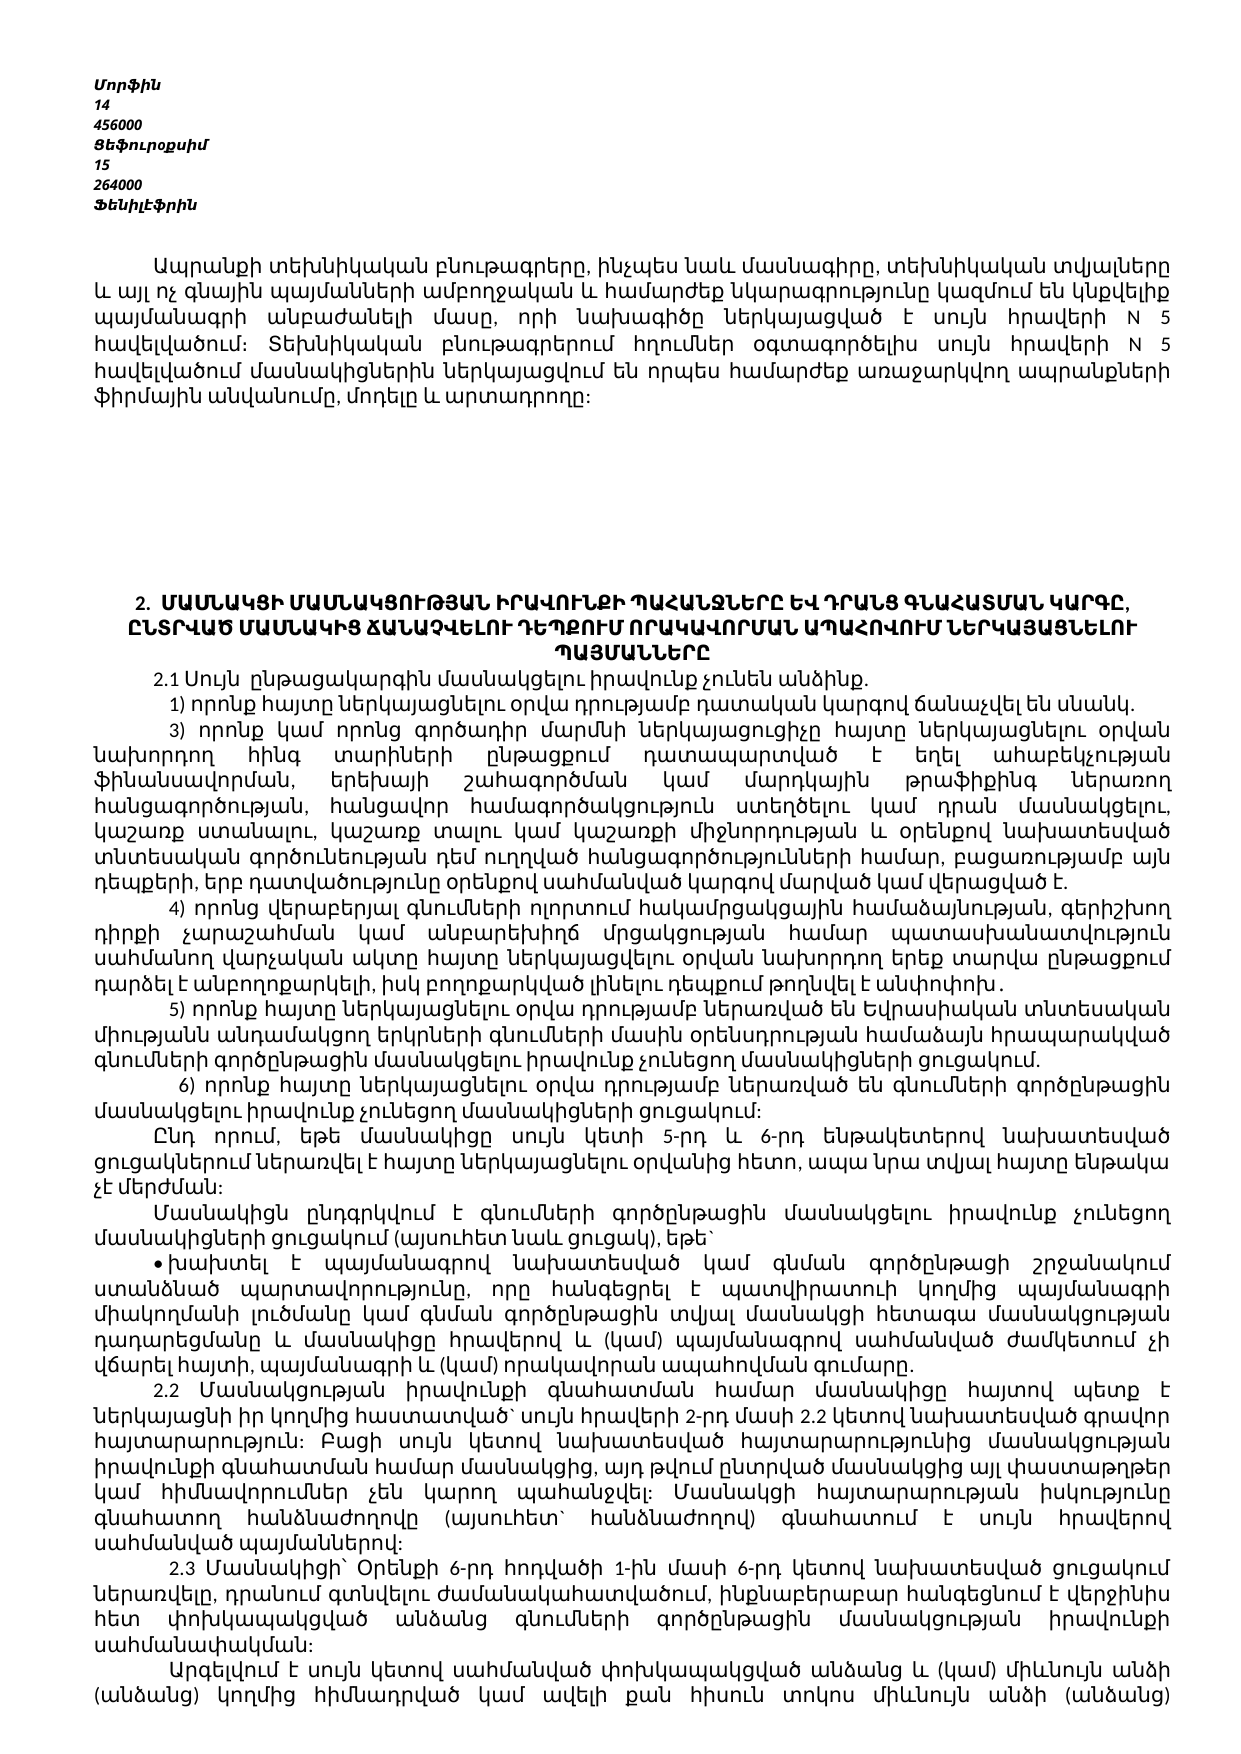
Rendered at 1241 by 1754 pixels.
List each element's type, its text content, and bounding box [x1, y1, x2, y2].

text Մասնակիցն ընդգրկվում է գնումների գործընթացին մասնակցելու իրավունք չունեցող մասնակիցների ցուցակում (այսուհետ նաև ցուցակ), եթե` [94, 1200, 1171, 1251]
text 3) որոնք կամ որոնց գործադիր մարմնի ներկայացուցիչը հայտը ներկայացնելու օրվան նախորդող հինգ տարիների ընթացքում դատապարտված է եղել ահաբեկչության ֆինանսավորման, երեխայի շահագործման կամ մարդկային թրաֆիքինգ ներառող հանցագործության, հանցավոր համագործակցություն ստեղծելու կամ դրան մասնակցելու, կաշառք ստանալու, կաշառք տալու կամ կաշառքի միջնորդության և օրենքով նախատեսված տնտեսական գործունեության դեմ ուղղված հանցագործությունների համար, բացառությամբ այն դեպքերի, երբ դատվածությունը օրենքով սահմանված կարգով մարված կամ վերացված է. [94, 717, 1171, 895]
text Ընդ որում, եթե մասնակիցը սույն կետի 5-րդ և 6-րդ ենթակետերով նախատեսված ցուցակներում ներառվել է հայտը ներկայացնելու օրվանից հետո, ապա նրա տվյալ հայտը ենթակա չէ մերժման: [94, 1123, 1171, 1200]
text 2.3 Մասնակիցի՝ Օրենքի 6-րդ հոդվածի 1-ին մասի 6-րդ կետով նախատեսված ցուցակում ներառվելը, դրանում գտնվելու ժամանակահատվածում, ինքնաբերաբար հանգեցնում է վերջինիս հետ փոխկապակցված անձանց գնումների գործընթացին մասնակցության իրավունքի սահմանափակման: [94, 1556, 1171, 1657]
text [94, 1657, 1171, 1708]
text 6) որոնք հայտը ներկայացնելու օրվա դրությամբ ներառված են գնումների գործընթացին մասնակցելու իրավունք չունեցող մասնակիցների ցուցակում: [94, 1073, 1171, 1123]
text 2. ՄԱՍՆԱԿՑԻ ՄԱՍՆԱԿՑՈՒԹՅԱՆ ԻՐԱՎՈՒՆՔԻ ՊԱՀԱՆՋՆԵՐԸ ԵՎ ԴՐԱՆՑ ԳՆԱՀԱՏՄԱՆ ԿԱՐԳԸ, ԸՆՏՐՎԱԾ ՄԱՍՆԱԿԻՑ ՃԱՆԱՉՎԵԼՈՒ ԴԵՊՔՈՒՄ ՈՐԱԿԱՎՈՐՄԱՆ ԱՊԱՀՈՎՈՒՄ ՆԵՐԿԱՅԱՑՆԵԼՈՒ ՊԱՅՄԱՆՆԵՐԸ [94, 590, 1171, 666]
text 1) որոնք հայտը ներկայացնելու օրվա դրությամբ դատական կարգով ճանաչվել են սնանկ. [94, 691, 1171, 717]
text • խախտել է պայմանագրով նախատեսված կամ գնման գործընթացի շրջանակում ստանձնած պարտավորությունը, որը հանգեցրել է պատվիրատուի կողմից պայմանագրի միակողմանի լուծմանը կամ գնման գործընթացին տվյալ մասնակցի հետագա մասնակցության դադարեցմանը և մասնակիցը հրավերով և (կամ) պայմանագրով սահմանված ժամկետում չի վճարել հայտի, պայմանագրի և (կամ) որակավորան ապահովման գումարը. [94, 1251, 1171, 1378]
text 2.1 Սույն ընթացակարգին մասնակցելու իրավունք չունեն անձինք. [94, 666, 1171, 691]
text 2.2 Մասնակցության իրավունքի գնահատման համար մասնակիցը հայտով պետք է ներկայացնի իր կողմից հաստատված` սույն հրավերի 2-րդ մասի 2.2 կետով նախատեսված գրավոր հայտարարություն: Բացի սույն կետով նախատեսված հայտարարությունից մասնակցության իրավունքի գնահատման համար մասնակցից, այդ թվում ընտրված մասնակցից այլ փաստաթղթեր կամ հիմնավորումներ չեն կարող պահանջվել: Մասնակցի հայտարարության իսկությունը գնահատող հանձնաժողովը (այսուհետ` հանձնաժողով) գնահատում է սույն հրավերով սահմանված պայմաններով: [94, 1378, 1171, 1556]
text 5) որոնք հայտը ներկայացնելու օրվա դրությամբ ներառված են Եվրասիական տնտեսական միությանն անդամակցող երկրների գնումների մասին օրենսդրության համաձայն հրապարակված գնումների գործընթացին մասնակցելու իրավունք չունեցող մասնակիցների ցուցակում. [94, 996, 1171, 1073]
text Ապրանքի տեխնիկական բնութագրերը, ինչպես նաև մասնագիրը, տեխնիկական տվյալները և այլ ոչ գնային պայմանների ամբողջական և համարժեք նկարագրությունը կազմում են կնքվելիք պայմանագրի անբաժանելի մասը, որի նախագիծը ներկայացված է սույն հրավերի N 5 հավելվածում։ Տեխնիկական բնութագրերում հղումներ օգտագործելիս սույն հրավերի N 5 հավելվածում մասնակիցներին ներկայացվում են որպես համարժեք առաջարկվող ապրանքների ֆիրմային անվանումը, մոդելը և արտադրողը: [94, 253, 1171, 409]
text 4) որոնց վերաբերյալ գնումների ոլորտում հակամրցակցային համաձայնության, գերիշխող դիրքի չարաշահման կամ անբարեխիղճ մրցակցության համար պատասխանատվություն սահմանող վարչական ակտը հայտը ներկայացվելու օրվան նախորդող երեք տարվա ընթացքում դարձել է անբողոքարկելի, իսկ բողոքարկված լինելու դեպքում թողնվել է անփոփոխ․ [94, 895, 1171, 996]
